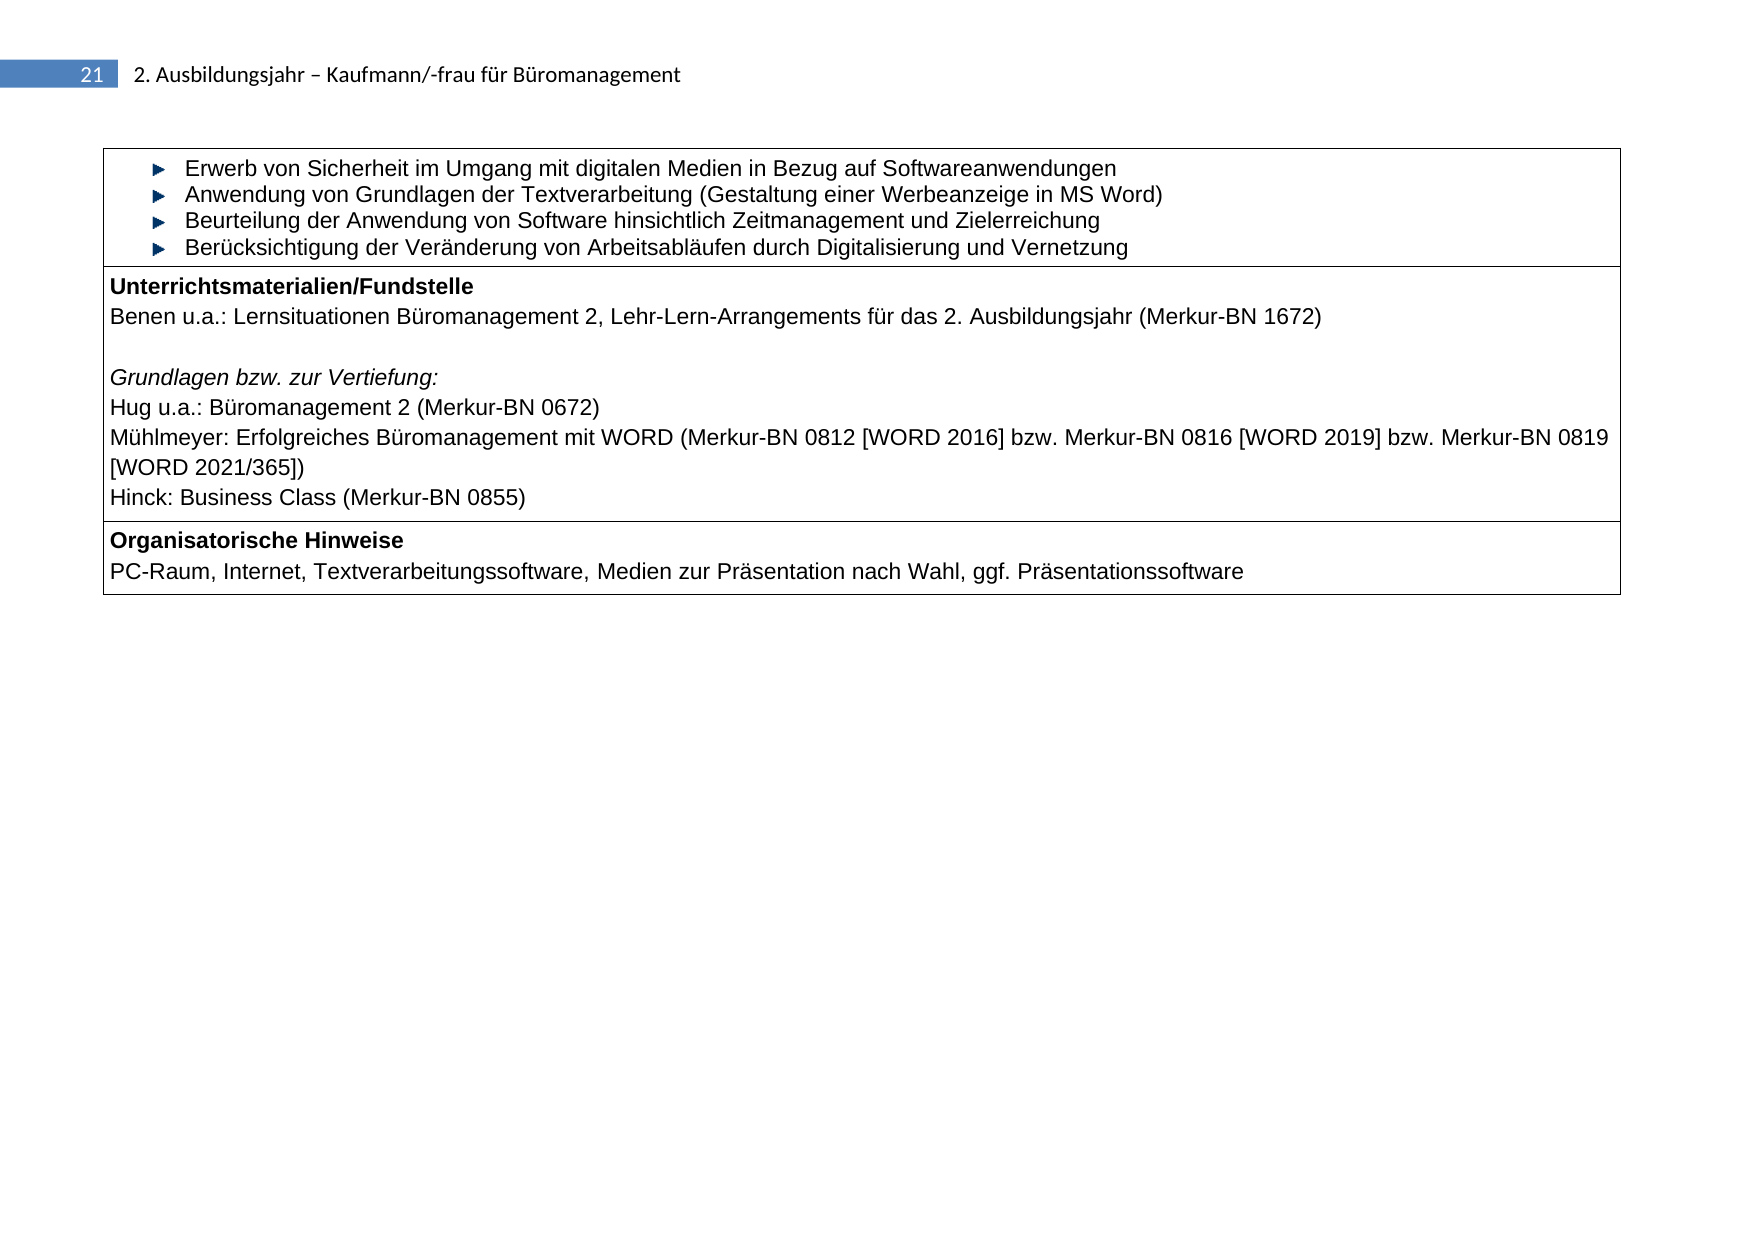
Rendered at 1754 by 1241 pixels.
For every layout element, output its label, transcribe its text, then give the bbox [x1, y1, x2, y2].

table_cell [104, 149, 1620, 266]
picture [148, 238, 165, 256]
table_cell Organisatorische Hinweise PC-Raum, Internet, Textverarbeitungssoftware, Medien zur Präsentation nach Wahl, ggf. Präsentationssoftware [104, 522, 1620, 594]
picture [148, 185, 165, 203]
table_cell Unterrichtsmaterialien/Fundstelle Benen u.a.: Lernsituationen Büromanagement 2, Lehr-Lern-Arrangements für das 2. Ausbildungsjahr (Merkur-BN 1672) Grundlagen bzw. zur Vertiefung: Hug u.a.: Büromanagement 2 (Merkur-BN 0672) Mühlmeyer: Erfolgreiches Büromanagement mit WORD (Merkur-BN 0812 [WORD 2016] bzw. Merkur-BN 0816 [WORD 2019] bzw. Merkur-BN 0819 [WORD 2021/365]) Hinck: Business Class (Merkur-BN 0855) [104, 267, 1620, 521]
picture [148, 159, 165, 176]
picture [148, 212, 165, 229]
